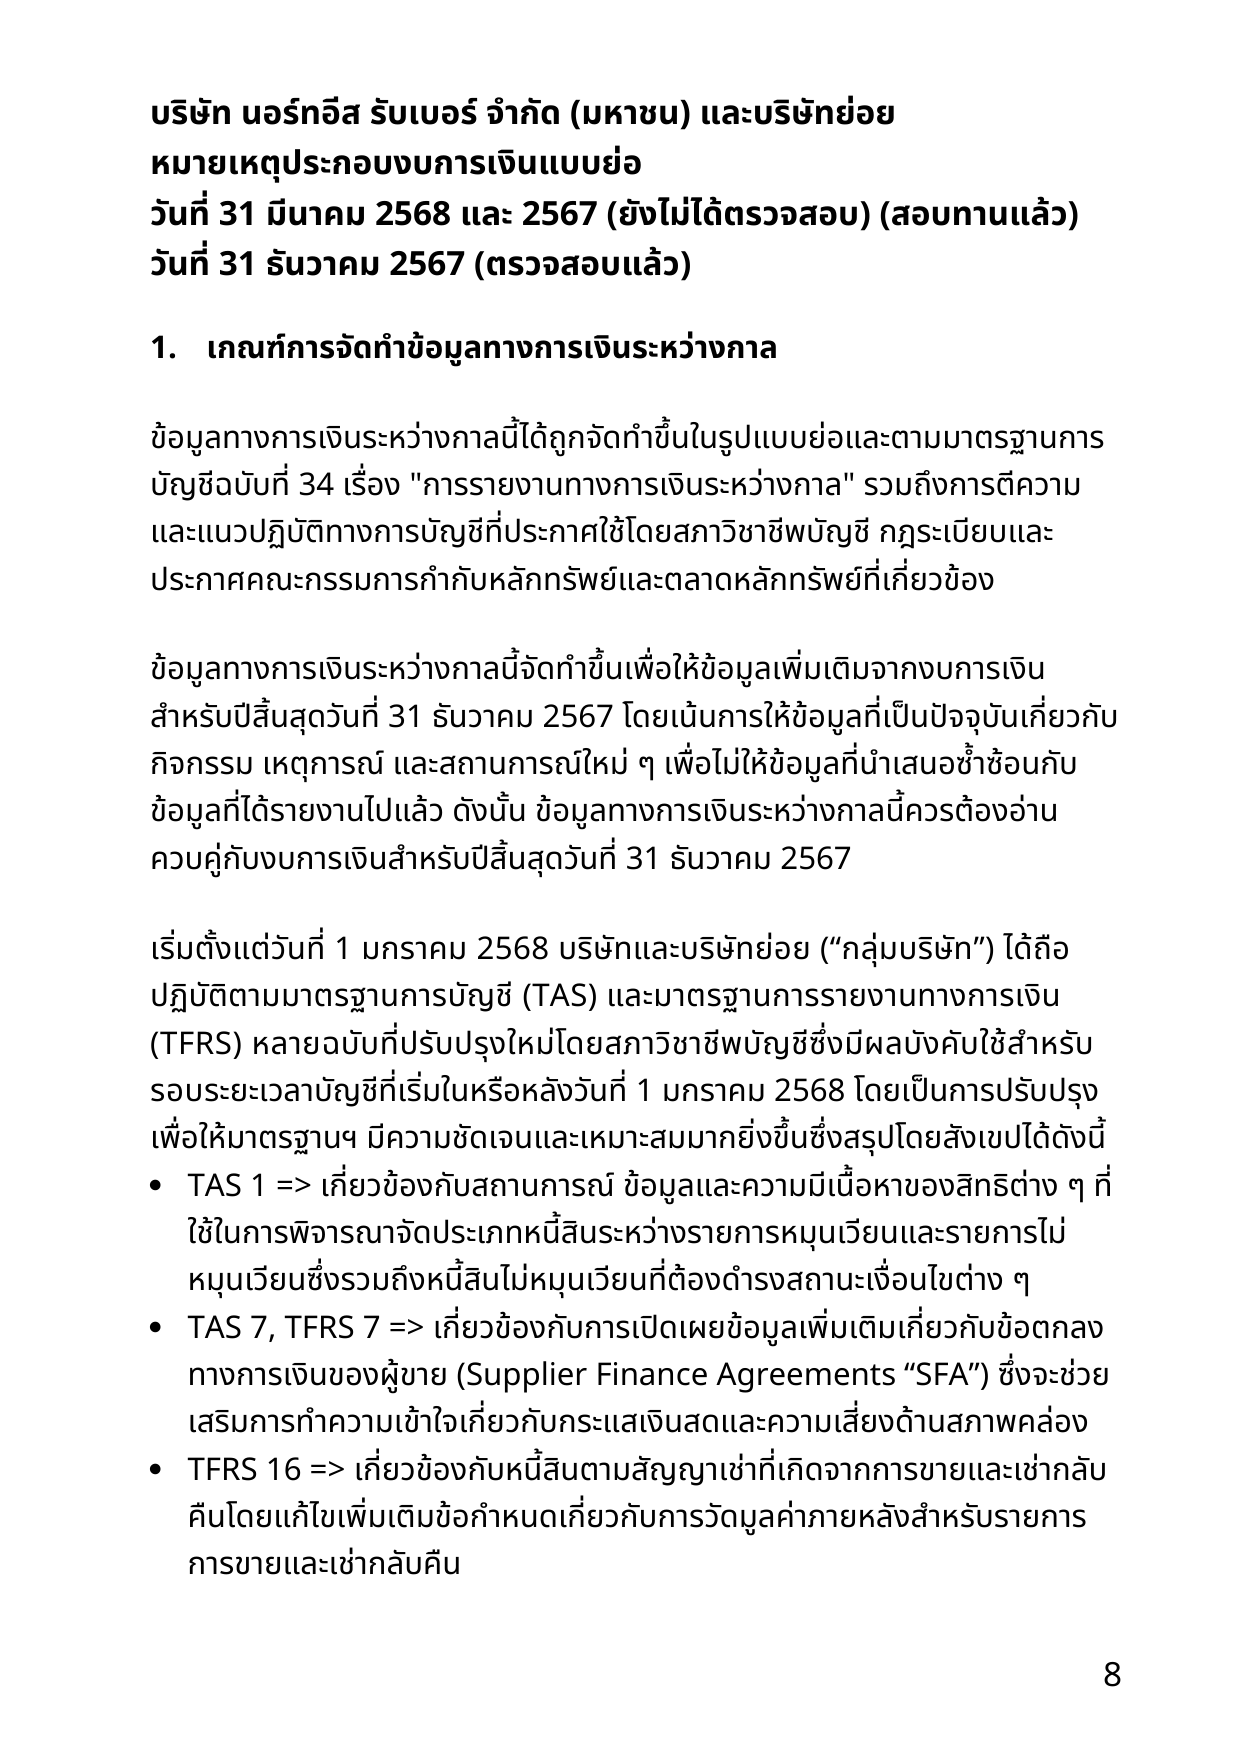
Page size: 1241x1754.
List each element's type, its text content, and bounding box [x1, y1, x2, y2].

list TFRS 16 => เกี่ยวข้องกับหนี้สินตามสัญญาเช่าที่เกิดจากการขายและเช่ากลับคืนโดยแก้ไขเพิ่มเติมข้อกำหนดเกี่ยวกับการวัดมูลค่าภายหลังสำหรับรายการการขายและเช่ากลับคืน [150, 1447, 1122, 1589]
text ข้อมูลทางการเงินระหว่างกาลนี้จัดทำขึ้นเพื่อให้ข้อมูลเพิ่มเติมจากงบการเงินสำหรับปีสิ้นสุดวันที่ 31 ธันวาคม 2567 โดยเน้นการให้ข้อมูลที่เป็นปัจจุบันเกี่ยวกับกิจกรรม เหตุการณ์ และสถานการณ์ใหม่ ๆ เพื่อไม่ให้ข้อมูลที่นำเสนอซ้ำซ้อนกับข้อมูลที่ได้รายงานไปแล้ว ดังนั้น ข้อมูลทางการเงินระหว่างกาลนี้ควรต้องอ่านควบคู่กับงบการเงินสำหรับปีสิ้นสุดวันที่ 31 ธันวาคม 2567 [150, 647, 1122, 883]
list เกณฑ์การจัดทำข้อมูลทางการเงินระหว่างกาล [150, 325, 1122, 372]
text ข้อมูลทางการเงินระหว่างกาลนี้ได้ถูกจัดทำขึ้นในรูปแบบย่อและตามมาตรฐานการบัญชีฉบับที่ 34 เรื่อง "การรายงานทางการเงินระหว่างกาล" รวมถึงการตีความและแนวปฏิบัติทางการบัญชีที่ประกาศใช้โดยสภาวิชาชีพบัญชี กฎระเบียบและประกาศคณะกรรมการกำกับหลักทรัพย์และตลาดหลักทรัพย์ที่เกี่ยวข้อง [150, 415, 1122, 604]
list TAS 7, TFRS 7 => เกี่ยวข้องกับการเปิดเผยข้อมูลเพิ่มเติมเกี่ยวกับข้อตกลงทางการเงินของผู้ขาย (Supplier Finance Agreements “SFA”) ซึ่งจะช่วยเสริมการทำความเข้าใจเกี่ยวกับกระแสเงินสดและความเสี่ยงด้านสภาพคล่อง [150, 1305, 1122, 1447]
text เริ่มตั้งแต่วันที่ 1 มกราคม 2568 บริษัทและบริษัทย่อย (“กลุ่มบริษัท”) ได้ถือปฏิบัติตามมาตรฐานการบัญชี (TAS) และมาตรฐานการรายงานทางการเงิน (TFRS) หลายฉบับที่ปรับปรุงใหม่โดยสภาวิชาชีพบัญชีซึ่งมีผลบังคับใช้สำหรับรอบระยะเวลาบัญชีที่เริ่มในหรือหลังวันที่ 1 มกราคม 2568 โดยเป็นการปรับปรุงเพื่อให้มาตรฐานฯ มีความชัดเจนและเหมาะสมมากยิ่งขึ้นซึ่งสรุปโดยสังเขปได้ดังนี้ [150, 926, 1122, 1163]
list TAS 1 => เกี่ยวข้องกับสถานการณ์ ข้อมูลและความมีเนื้อหาของสิทธิต่าง ๆ ที่ใช้ในการพิจารณาจัดประเภทหนี้สินระหว่างรายการหมุนเวียนและรายการไม่หมุนเวียนซึ่งรวมถึงหนี้สินไม่หมุนเวียนที่ต้องดำรงสถานะเงื่อนไขต่าง ๆ [150, 1163, 1122, 1305]
